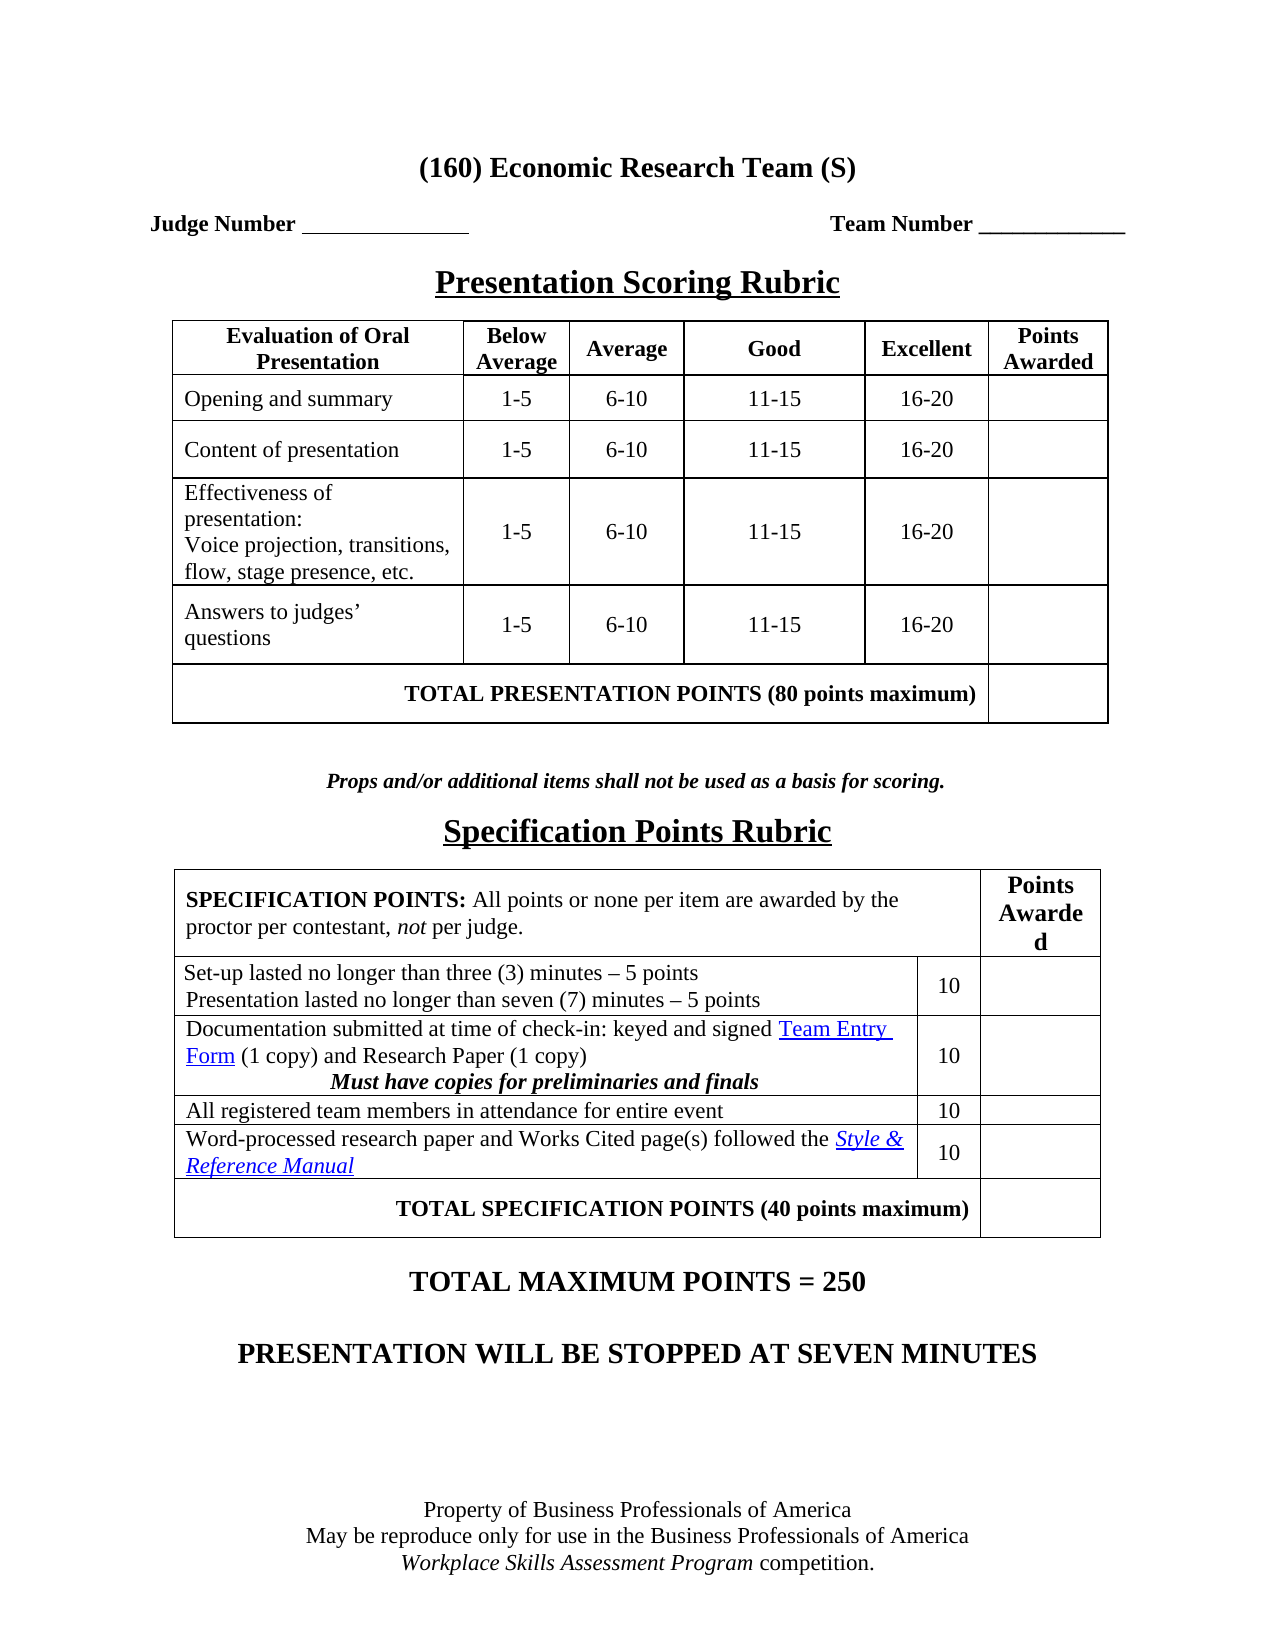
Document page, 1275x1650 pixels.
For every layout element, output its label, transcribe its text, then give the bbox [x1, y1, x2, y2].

table_cell TOTAL SPECIFICATION POINTS (40 points maximum) [175, 1179, 980, 1237]
table_cell [981, 1016, 1100, 1094]
table_cell 1-5 [464, 421, 569, 477]
table_cell 11-15 [685, 376, 864, 420]
text Specification Points Rubric [150, 811, 1125, 849]
table_cell 10 [918, 1125, 980, 1178]
table_cell 10 [918, 1016, 980, 1094]
table_cell 11-15 [685, 586, 864, 663]
table_cell 16-20 [866, 376, 988, 420]
table_cell [989, 421, 1107, 477]
text TOTAL MAXIMUM POINTS = 250 [150, 1264, 1125, 1298]
table_cell 6-10 [570, 376, 683, 420]
table_cell [989, 665, 1107, 722]
table_cell Effectiveness of presentation: Voice projection, transitions, flow, stage presence, etc. [173, 479, 463, 584]
table_cell 1-5 [464, 586, 569, 663]
table_header Evaluation of Oral Presentation [173, 321, 463, 374]
table_cell [981, 1096, 1100, 1124]
table_header SPECIFICATION POINTS: All points or none per item are awarded by the proctor per contestant, not per judge. [175, 870, 980, 956]
text PRESENTATION WILL BE STOPPED AT SEVEN MINUTES [150, 1336, 1125, 1369]
table_cell [989, 479, 1107, 584]
table_cell 10 [918, 1096, 980, 1124]
table_cell Opening and summary [173, 375, 463, 420]
table_cell 1-5 [464, 376, 569, 420]
table_cell [981, 1179, 1100, 1237]
table_cell Word-processed research paper and Works Cited page(s) followed the [175, 1125, 917, 1178]
table_cell 11-15 [685, 421, 864, 477]
table_cell Content of presentation [173, 421, 463, 477]
table_header Average [570, 322, 683, 374]
table_cell [981, 1125, 1100, 1178]
table_cell 11-15 [685, 479, 864, 584]
table_cell [989, 376, 1107, 420]
table_cell Documentation submitted at time of check-in: keyed and signed (1 copy) and Research Paper (1 copy) Must have copies for preliminaries and finals [175, 1016, 917, 1094]
table_cell 6-10 [570, 421, 683, 477]
table_header Excellent [866, 322, 988, 374]
text (160) Economic Research Team (S) [150, 150, 1125, 183]
table_cell 16-20 [866, 479, 988, 584]
table_cell Set-up lasted no longer than three (3) minutes – 5 points Presentation lasted no longer than seven (7) minutes – 5 points [175, 957, 917, 1014]
table_cell 1-5 [464, 479, 569, 584]
table_header Good [685, 322, 864, 374]
table_cell All registered team members in attendance for entire event [175, 1096, 917, 1124]
table_cell 16-20 [866, 421, 988, 477]
subtitle Judge Number Team Number [150, 210, 1125, 236]
text Presentation Scoring Rubric [150, 263, 1125, 301]
table_header Points Awarded [981, 870, 1100, 956]
table_header Points Awarded [989, 322, 1107, 374]
table_cell TOTAL PRESENTATION POINTS (80 points maximum) [173, 665, 988, 722]
table_header Below Average [464, 322, 569, 374]
table_cell [989, 586, 1107, 663]
table_cell 10 [918, 957, 980, 1014]
table_cell Answers to judges’ questions [173, 586, 463, 663]
table_cell 6-10 [570, 586, 683, 663]
table_cell 6-10 [570, 479, 683, 584]
table_cell 16-20 [866, 586, 988, 663]
text Props and/or additional items shall not be used as a basis for scoring. [150, 768, 1125, 811]
table_cell [981, 957, 1100, 1014]
